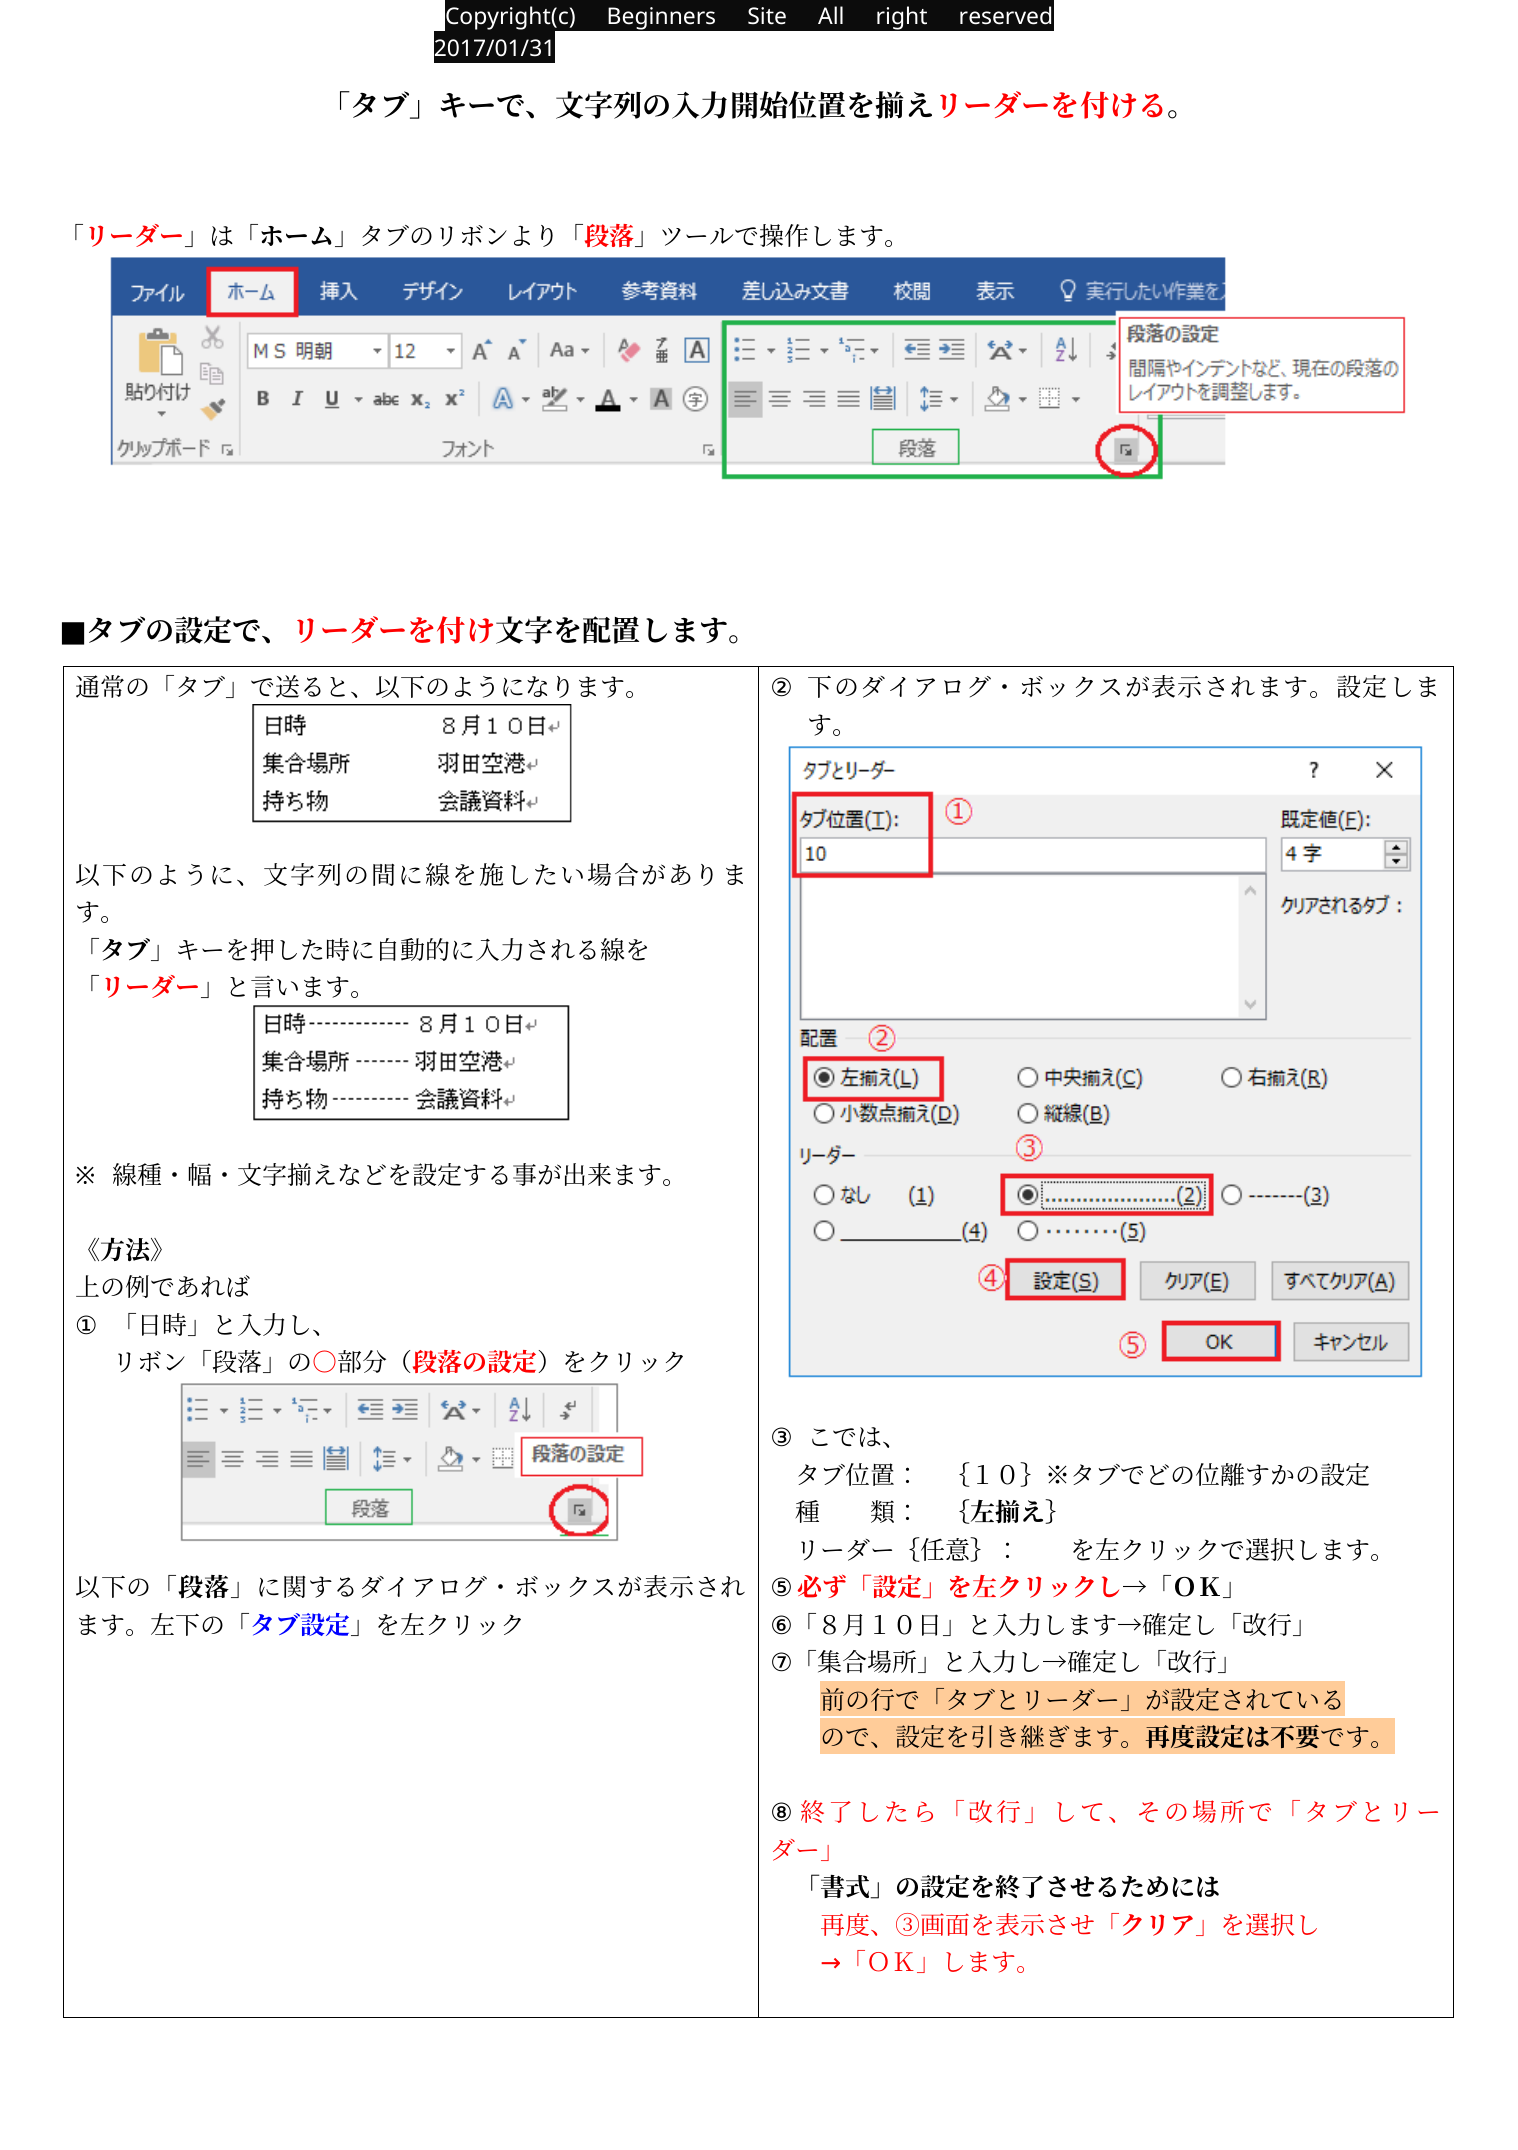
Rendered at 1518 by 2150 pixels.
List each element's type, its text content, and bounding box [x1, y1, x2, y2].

picture [175, 1379, 648, 1549]
picture [105, 253, 1413, 484]
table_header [759, 667, 1453, 2017]
text 「リーダー」は「ホーム」タブのリボンより「段落」ツールで操作します。 [59, 216, 1459, 254]
text 「タブ」キーで、文字列の入力開始位置を揃えリーダーを付ける。 [59, 66, 1459, 141]
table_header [64, 667, 758, 2017]
picture [251, 704, 572, 824]
text ■タブの設定で、リーダーを付け文字を配置します。 [59, 591, 1459, 666]
picture [252, 1004, 571, 1122]
picture [786, 742, 1426, 1382]
